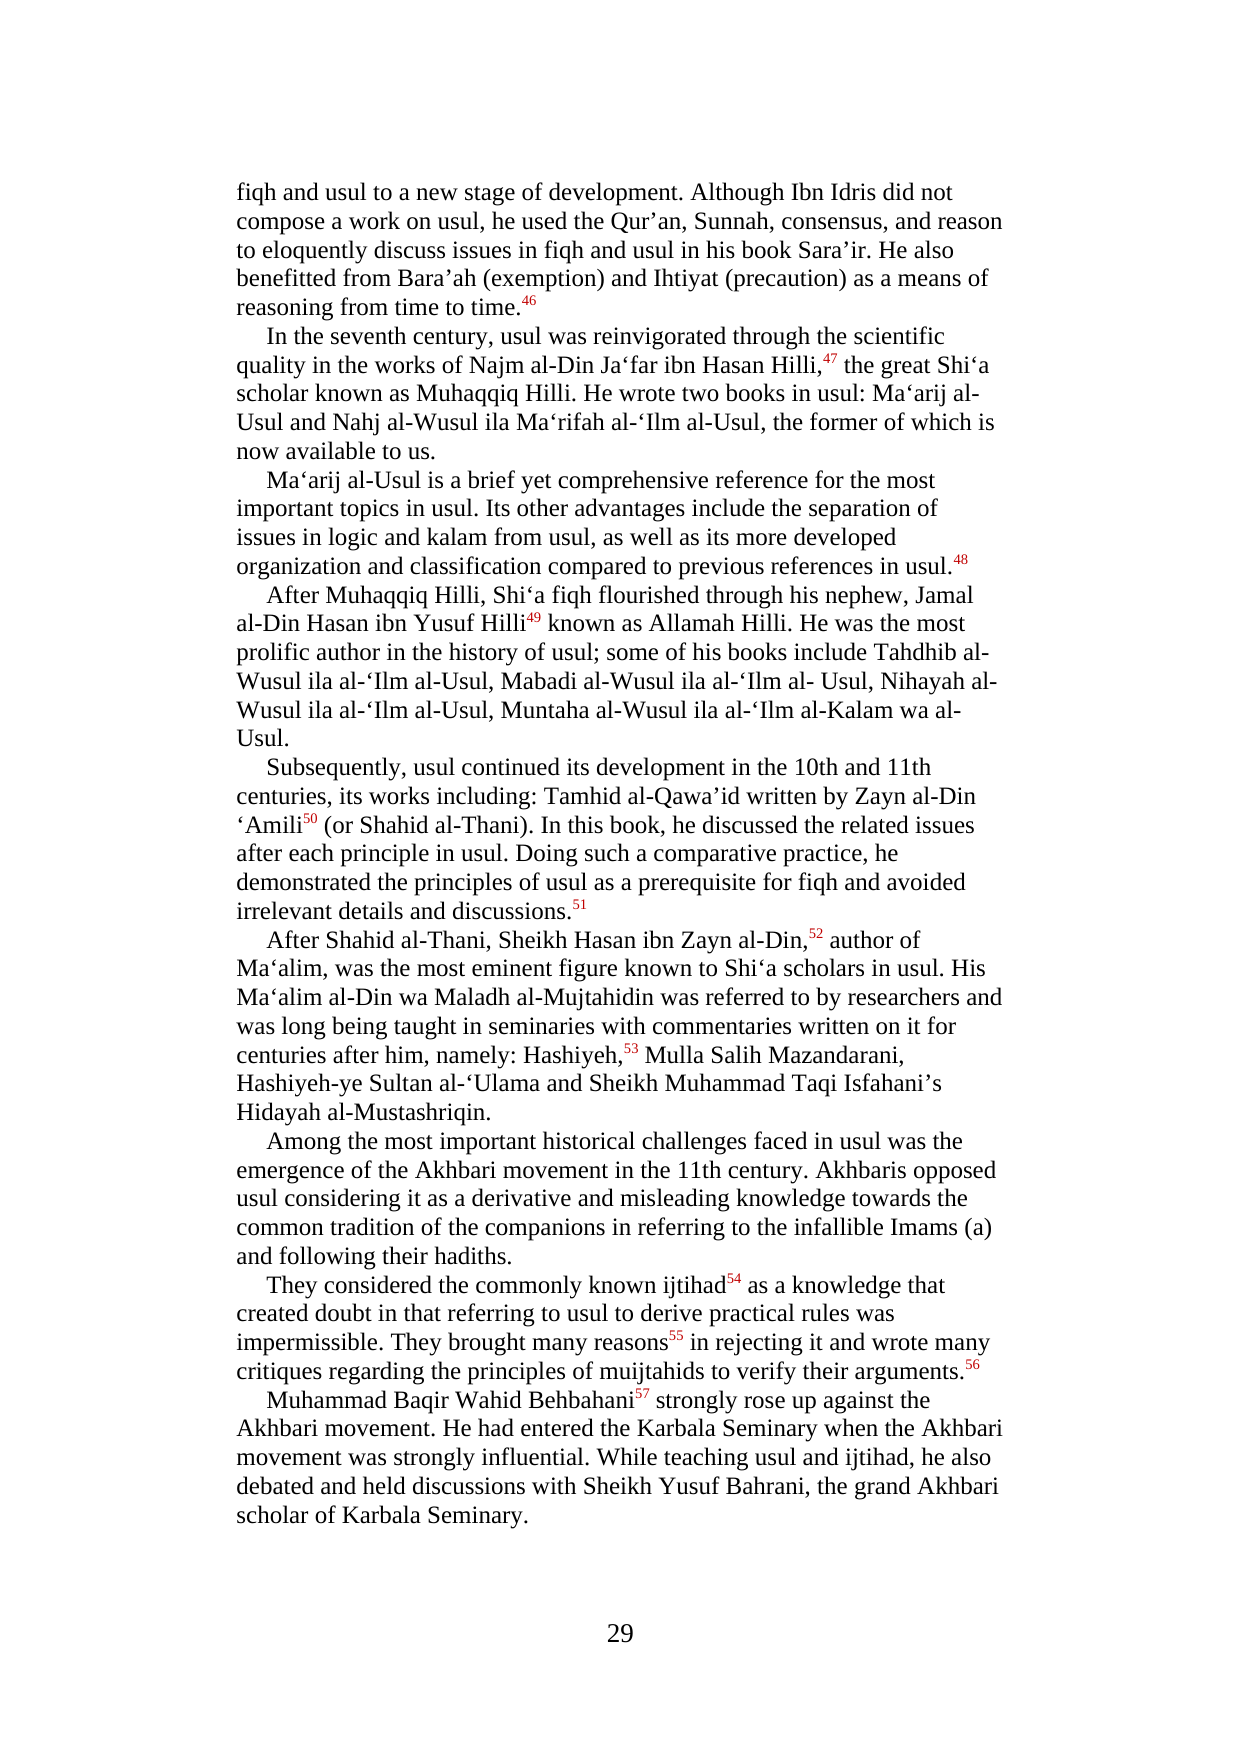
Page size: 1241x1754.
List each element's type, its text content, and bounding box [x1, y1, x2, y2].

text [236, 177, 1004, 321]
text In the seventh century, usul was reinvigorated through the scientific quality in the works of Najm al-Din Ja‘far ibn Hasan Hilli,47 the great Shi‘a scholar known as Muhaqqiq Hilli. He wrote two books in usul: Ma‘arij al-Usul and Nahj al-Wusul ila Ma‘rifah al-‘Ilm al-Usul, the former of which is now available to us. [236, 321, 1004, 465]
text Ma‘arij al-Usul is a brief yet comprehensive reference for the most important topics in usul. Its other advantages include the separation of issues in logic and kalam from usul, as well as its more developed organization and classification compared to previous references in usul.48 [236, 465, 1004, 580]
text They considered the commonly known ijtihad54 as a knowledge that created doubt in that referring to usul to derive practical rules was impermissible. They brought many reasons55 in rejecting it and wrote many critiques regarding the principles of muijtahids to verify their arguments.56 [236, 1270, 1004, 1385]
text Muhammad Baqir Wahid Behbahani57 strongly rose up against the Akhbari movement. He had entered the Karbala Seminary when the Akhbari movement was strongly influential. While teaching usul and ijtihad, he also debated and held discussions with Sheikh Yusuf Bahrani, the grand Akhbari scholar of Karbala Seminary. [236, 1385, 1004, 1528]
text Subsequently, usul continued its development in the 10th and 11th centuries, its works including: Tamhid al-Qawa’id written by Zayn al-Din ‘Amili50 (or Shahid al-Thani). In this book, he discussed the related issues after each principle in usul. Doing such a comparative practice, he demonstrated the principles of usul as a prerequisite for fiqh and avoided irrelevant details and discussions.51 [236, 752, 1004, 925]
text After Muhaqqiq Hilli, Shi‘a fiqh flourished through his nephew, Jamal al-Din Hasan ibn Yusuf Hilli49 known as Allamah Hilli. He was the most prolific author in the history of usul; some of his books include Tahdhib al-Wusul ila al-‘Ilm al-Usul, Mabadi al-Wusul ila al-‘Ilm al- Usul, Nihayah al-Wusul ila al-‘Ilm al-Usul, Muntaha al-Wusul ila al-‘Ilm al-Kalam wa al-Usul. [236, 580, 1004, 752]
text Among the most important historical challenges faced in usul was the emergence of the Akhbari movement in the 11th century. Akhbaris opposed usul considering it as a derivative and misleading knowledge towards the common tradition of the companions in referring to the infallible Imams (a) and following their hadiths. [236, 1126, 1004, 1270]
text After Shahid al-Thani, Sheikh Hasan ibn Zayn al-Din,52 author of Ma‘alim, was the most eminent figure known to Shi‘a scholars in usul. His Ma‘alim al-Din wa Maladh al-Mujtahidin was referred to by researchers and was long being taught in seminaries with commentaries written on it for centuries after him, namely: Hashiyeh,53 Mulla Salih Mazandarani, Hashiyeh-ye Sultan al-‘Ulama and Sheikh Muhammad Taqi Isfahani’s Hidayah al-Mustashriqin. [236, 925, 1004, 1126]
